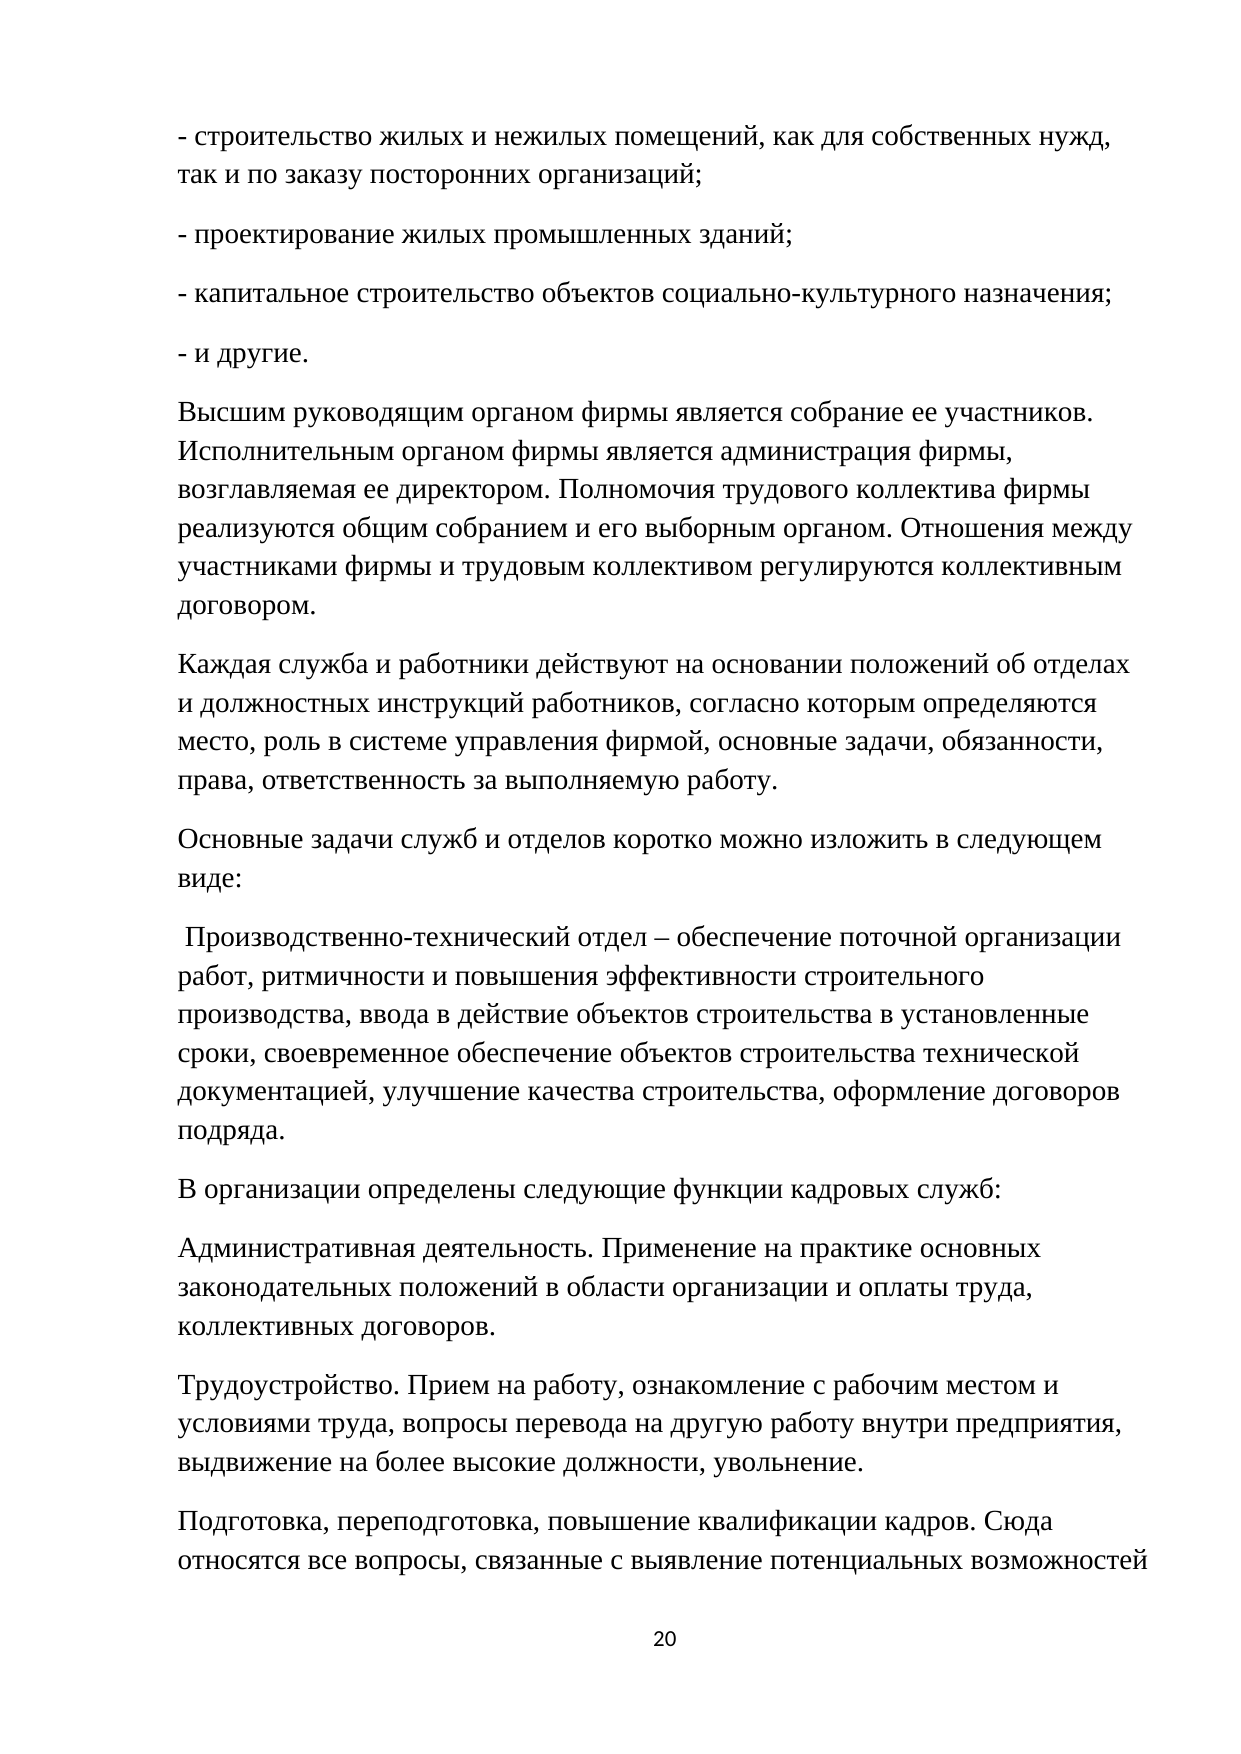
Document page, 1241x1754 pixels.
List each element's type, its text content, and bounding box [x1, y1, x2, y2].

text - строительство жилых и нежилых помещений, как для собственных нужд, так и по заказу посторонних организаций; [177, 118, 1152, 190]
text Административная деятельность. Применение на практике основных законодательных положений в области организации и оплаты труда, коллективных договоров. [177, 1231, 1152, 1341]
text Каждая служба и работники действуют на основании положений об отделах и должностных инструкций работников, согласно которым определяются место, роль в системе управления фирмой, основные задачи, обязанности, права, ответственность за выполняемую работу. [177, 646, 1152, 795]
text Высшим руководящим органом фирмы является собрание ее участников. Исполнительным органом фирмы является администрация фирмы, возглавляемая ее директором. Полномочия трудового коллектива фирмы реализуются общим собранием и его выборным органом. Отношения между участниками фирмы и трудовым коллективом регулируются коллективным договором. [177, 394, 1152, 620]
text Трудоустройство. Прием на работу, ознакомление с рабочим местом и условиями труда, вопросы перевода на другую работу внутри предприятия, выдвижение на более высокие должности, увольнение. [177, 1367, 1152, 1478]
text В организации определены следующие функции кадровых служб: [177, 1171, 1152, 1205]
text - капитальное строительство объектов социально-культурного назначения; [177, 275, 1152, 309]
text Производственно-технический отдел – обеспечение поточной организации работ, ритмичности и повышения эффективности строительного производства, ввода в действие объектов строительства в установленные сроки, своевременное обеспечение объектов строительства технической документацией, улучшение качества строительства, оформление договоров подряда. [177, 919, 1152, 1145]
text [177, 1503, 1152, 1576]
text - и другие. [177, 335, 1152, 368]
text - проектирование жилых промышленных зданий; [177, 216, 1152, 249]
text Основные задачи служб и отделов коротко можно изложить в следующем виде: [177, 821, 1152, 893]
